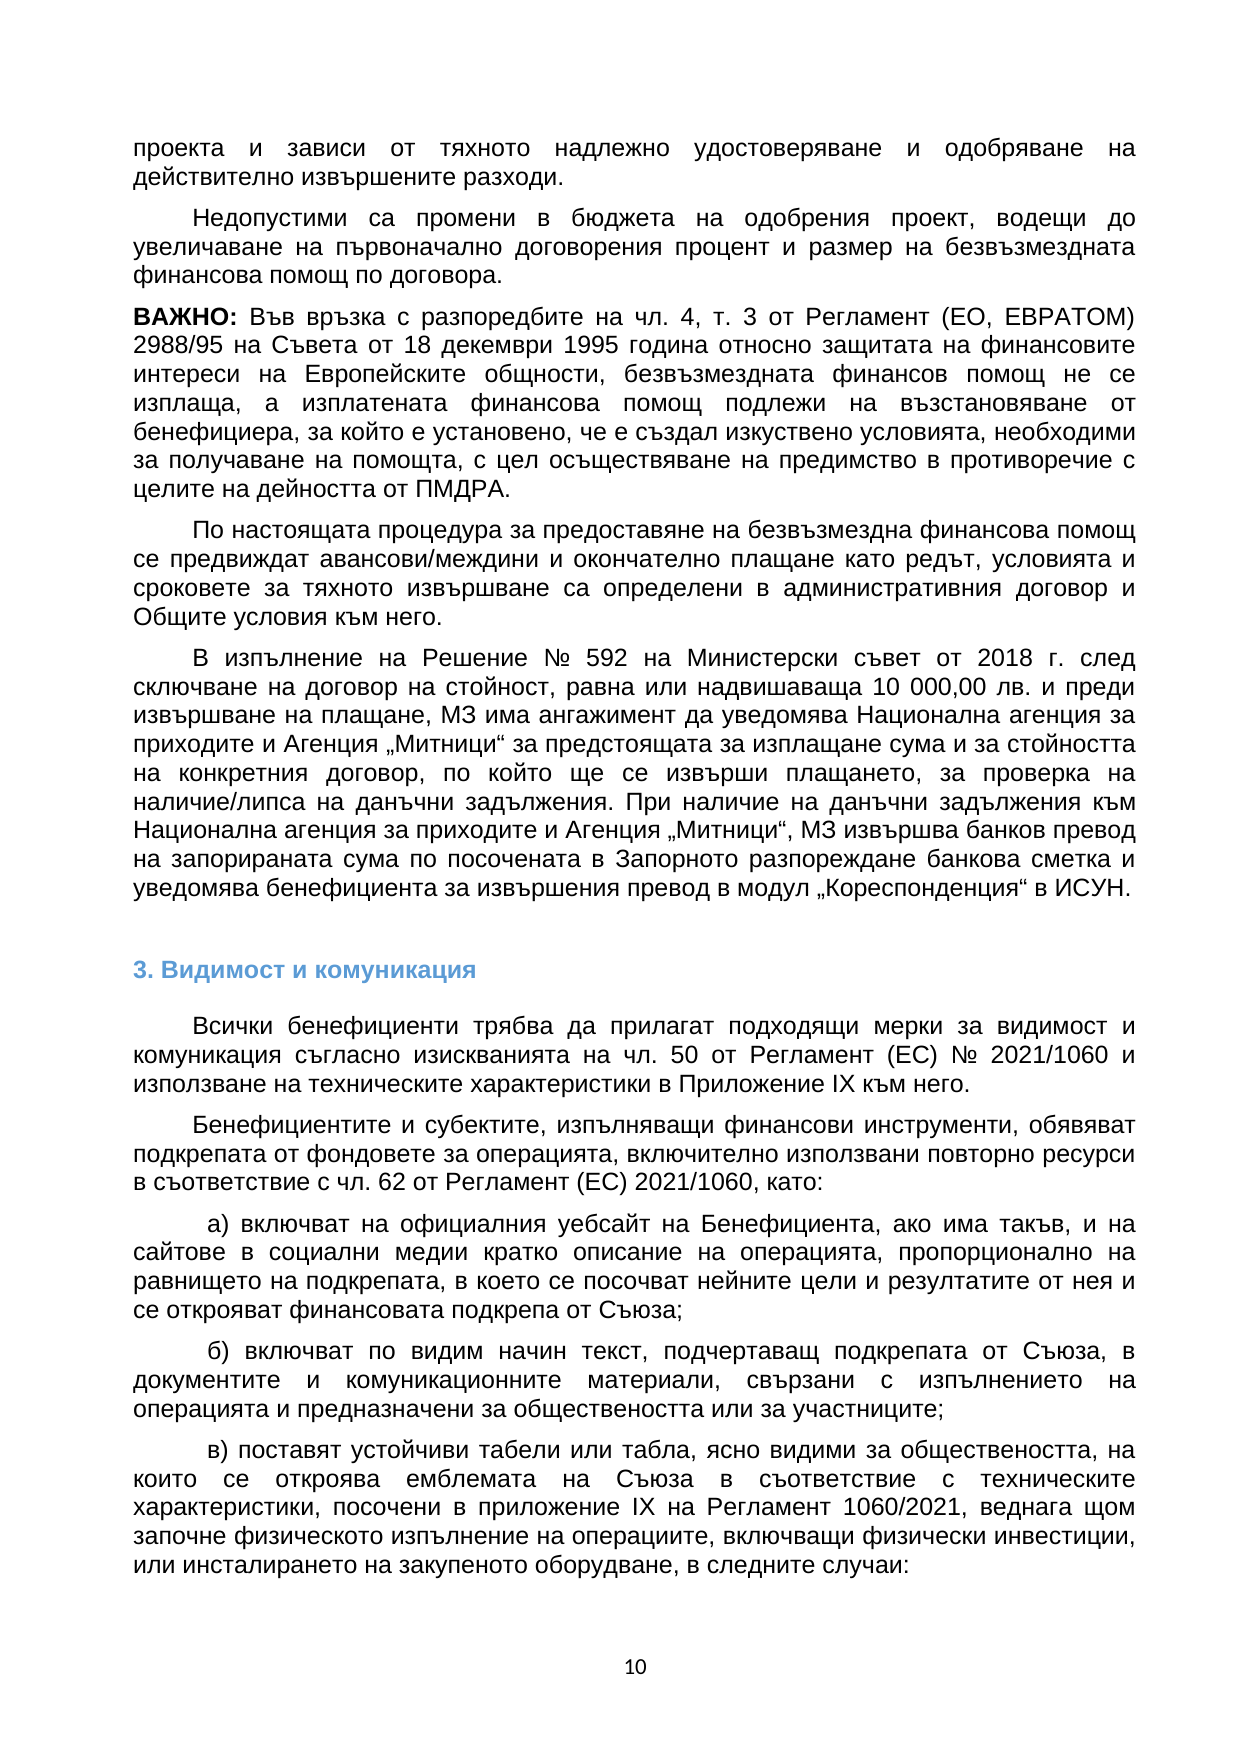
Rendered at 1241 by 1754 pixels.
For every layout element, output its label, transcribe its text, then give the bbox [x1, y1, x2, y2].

text Недопустими са промени в бюджета на одобрения проект, водещи до увеличаване на първоначално договорения процент и размер на безвъзмездната финансова помощ по договора. [133, 203, 1137, 289]
text б) включват по видим начин текст, подчертаващ подкрепата от Съюза, в документите и комуникационните материали, свързани с изпълнението на операцията и предназначени за обществеността или за участниците; [133, 1336, 1137, 1422]
text Всички бенефициенти трябва да прилагат подходящи мерки за видимост и комуникация съгласно изискванията на чл. 50 от Регламент (ЕС) № 2021/1060 и използване на техническите характеристики в Приложение IX към него. [133, 1011, 1137, 1097]
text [133, 133, 1137, 190]
text 3. Видимост и комуникация [133, 955, 1137, 984]
text а) включват на официалния уебсайт на Бенефициента, ако има такъв, и на сайтове в социални медии кратко описание на операцията, пропорционално на равнището на подкрепата, в което се посочват нейните цели и резултатите от нея и се открояват финансовата подкрепа от Съюза; [133, 1208, 1137, 1323]
text в) поставят устойчиви табели или табла, ясно видими за обществеността, на които се откроява емблемата на Съюза в съответствие с техническите характеристики, посочени в приложение IX на Регламент 1060/2021, веднага щом започне физическото изпълнение на операциите, включващи физически инвестиции, или инсталирането на закупеното оборудване, в следните случаи: [133, 1435, 1137, 1578]
text ВАЖНО: Във връзка с разпоредбите на чл. 4, т. 3 от Регламент (ЕО, ЕВРАТОМ) 2988/95 на Съвета от 18 декември 1995 година относно защитата на финансовите интереси на Европейските общности, безвъзмездната финансов помощ не се изплаща, а изплатената финансова помощ подлежи на възстановяване от бенефициера, за който е установено, че е създал изкуствено условията, необходими за получаване на помощта, с цел осъществяване на предимство в противоречие с целите на дейността от ПМДРА. [133, 302, 1137, 503]
text По настоящата процедура за предоставяне на безвъзмездна финансова помощ се предвиждат авансови/междини и окончателно плащане като редът, условията и сроковете за тяхното извършване са определени в административния договор и Общите условия към него. [133, 515, 1137, 630]
text В изпълнение на Решение № 592 на Министерски съвет от 2018 г. след сключване на договор на стойност, равна или надвишаваща 10 000,00 лв. и преди извършване на плащане, МЗ има ангажимент да уведомява Национална агенция за приходите и Агенция „Митници“ за предстоящата за изплащане сума и за стойността на конкретния договор, по който ще се извърши плащането, за проверка на наличие/липса на данъчни задължения. При наличие на данъчни задължения към Национална агенция за приходите и Агенция „Митници“, МЗ извършва банков превод на запорираната сума по посочената в Запорното разпореждане банкова сметка и уведомява бенефициента за извършения превод в модул „Кореспонденция“ в ИСУН. [133, 643, 1137, 902]
text Бенефициентите и субектите, изпълняващи финансови инструменти, обявяват подкрепата от фондовете за операцията, включително използвани повторно ресурси в съответствие с чл. 62 от Регламент (ЕС) 2021/1060, като: [133, 1110, 1137, 1196]
